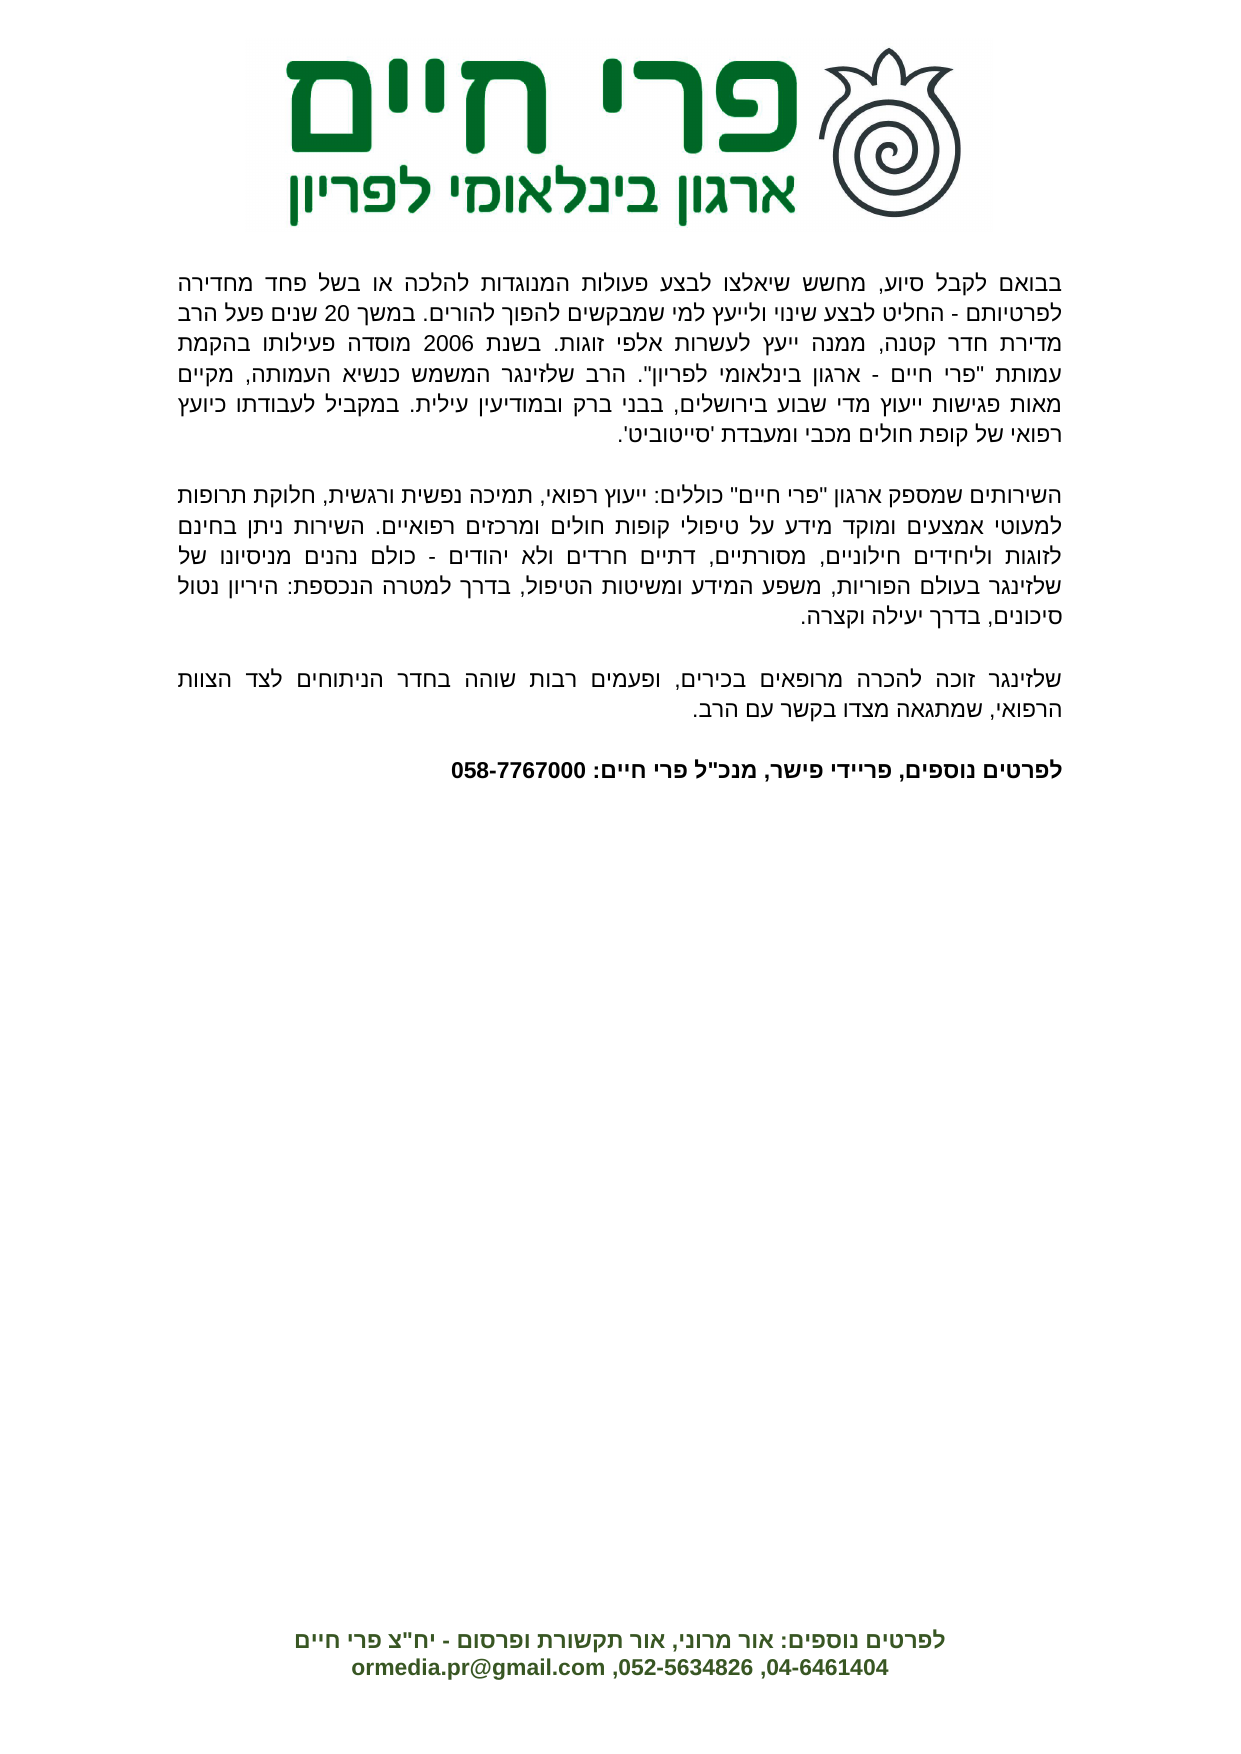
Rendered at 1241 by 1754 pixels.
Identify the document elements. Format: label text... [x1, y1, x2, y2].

text לפרטים נוספים, פריידי פישר, מנכ"ל פרי חיים: 058-7767000 [177, 757, 1063, 784]
picture [244, 38, 993, 232]
text השירותים שמספק ארגון "פרי חיים" כוללים: ייעוץ רפואי, תמיכה נפשית ורגשית, חלוקת תרופות למעוטי אמצעים ומוקד מידע על טיפולי קופות חולים ומרכזים רפואיים. השירות ניתן בחינם לזוגות וליחידים חילוניים, מסורתיים, דתיים חרדים ולא יהודים - כולם נהנים מניסיונו של שלזינגר בעולם הפוריות, משפע המידע ומשיטות הטיפול, בדרך למטרה הנכספת: היריון נטול סיכונים, בדרך יעילה וקצרה. [177, 482, 1063, 630]
text שלזינגר זוכה להכרה מרופאים בכירים, ופעמים רבות שוהה בחדר הניתוחים לצד הצוות הרפואי, שמתגאה מצדו בקשר עם הרב. [177, 666, 1063, 722]
